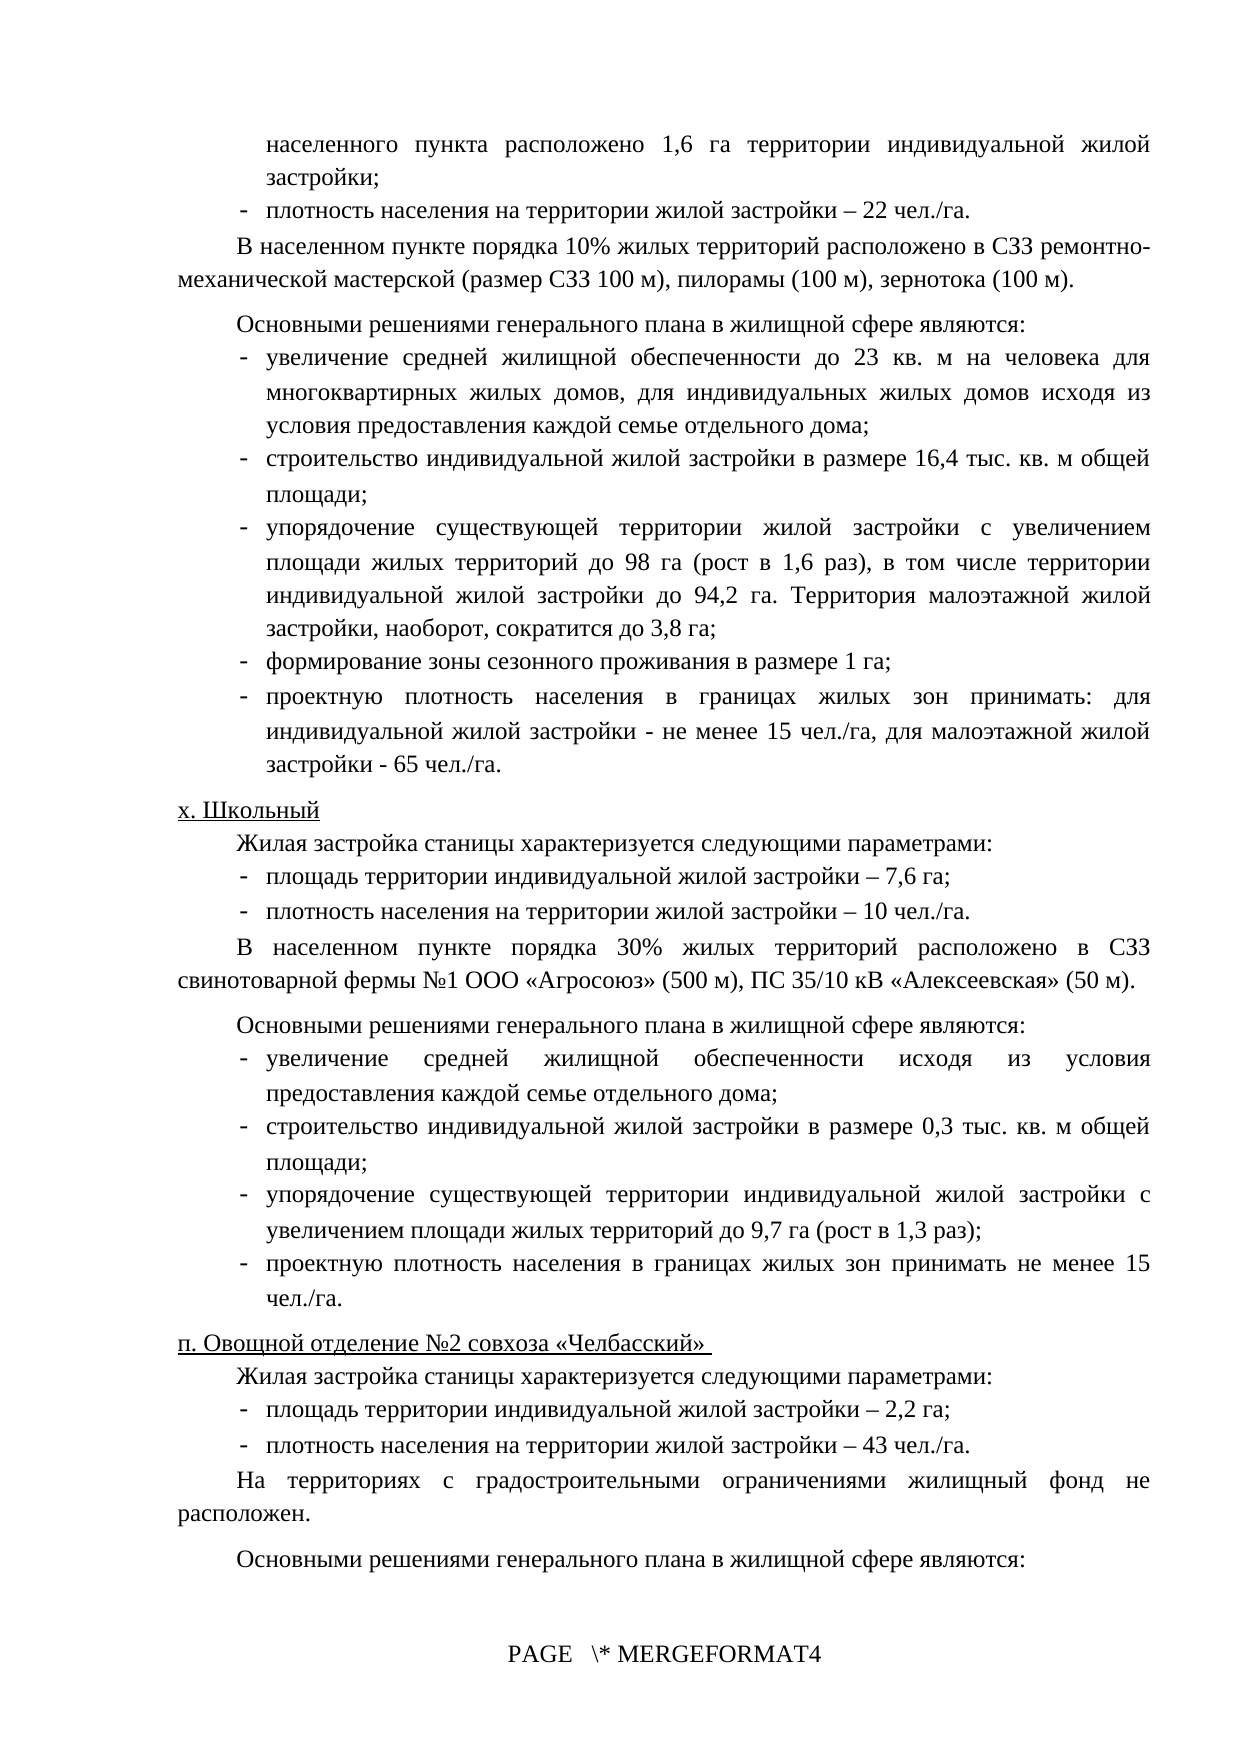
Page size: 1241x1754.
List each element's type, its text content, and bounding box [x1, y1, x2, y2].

list проектную плотность населения в границах жилых зон принимать: для индивидуальной жилой застройки - не менее 15 чел./га, для малоэтажной жилой застройки - 65 чел./га. [236, 681, 1152, 778]
list проектную плотность населения в границах жилых зон принимать не менее 15 чел./га. [236, 1248, 1152, 1312]
list строительство индивидуальной жилой застройки в размере 0,3 тыс. кв. м общей площади; [236, 1111, 1152, 1175]
list увеличение средней жилищной обеспеченности исходя из условия предоставления каждой семье отдельного дома; [236, 1043, 1152, 1107]
list плотность населения на территории жилой застройки – 43 чел./га. [236, 1430, 1152, 1461]
list упорядочение существующей территории жилой застройки с увеличением площади жилых территорий до 98 га (рост в 1,6 раз), в том числе территории индивидуальной жилой застройки до 94,2 га. Территория малоэтажной жилой застройки, наоборот, сократится до 3,8 га; [236, 512, 1152, 642]
text Основными решениями генерального плана в жилищной сфере являются: [177, 1010, 1152, 1039]
list увеличение средней жилищной обеспеченности до 23 кв. м на человека для многоквартирных жилых домов, для индивидуальных жилых домов исходя из условия предоставления каждой семье отдельного дома; [236, 342, 1152, 439]
list площадь территории индивидуальной жилой застройки – 2,2 га; [236, 1394, 1152, 1425]
text Основными решениями генерального плана в жилищной сфере являются: [177, 309, 1152, 338]
text На территориях с градостроительными ограничениями жилищный фонд не расположен. [177, 1465, 1152, 1527]
list формирование зоны сезонного проживания в размере 1 га; [236, 646, 1152, 677]
list упорядочение существующей территории индивидуальной жилой застройки с увеличением площади жилых территорий до 9,7 га (рост в 1,3 раз); [236, 1179, 1152, 1243]
text Жилая застройка станицы характеризуется следующими параметрами: [177, 828, 1152, 857]
list плотность населения на территории жилой застройки – 22 чел./га. [236, 195, 1152, 226]
text В населенном пункте порядка 10% жилых территорий расположено в СЗЗ ремонтно-механической мастерской (размер СЗЗ 100 м), пилорамы (100 м), зернотока (100 м). [177, 231, 1152, 293]
text х. Школьный [177, 795, 1152, 824]
text Основными решениями генерального плана в жилищной сфере являются: [177, 1544, 1152, 1572]
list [236, 129, 1152, 191]
text В населенном пункте порядка 30% жилых территорий расположено в СЗЗ свинотоварной фермы №1 ООО «Агросоюз» (500 м), ПС 35/10 кВ «Алексеевская» (50 м). [177, 932, 1152, 993]
list плотность населения на территории жилой застройки – 10 чел./га. [236, 896, 1152, 927]
text п. Овощной отделение №2 совхоза «Челбасский» [177, 1328, 1152, 1357]
list площадь территории индивидуальной жилой застройки – 7,6 га; [236, 861, 1152, 892]
text Жилая застройка станицы характеризуется следующими параметрами: [177, 1361, 1152, 1390]
list строительство индивидуальной жилой застройки в размере 16,4 тыс. кв. м общей площади; [236, 443, 1152, 507]
